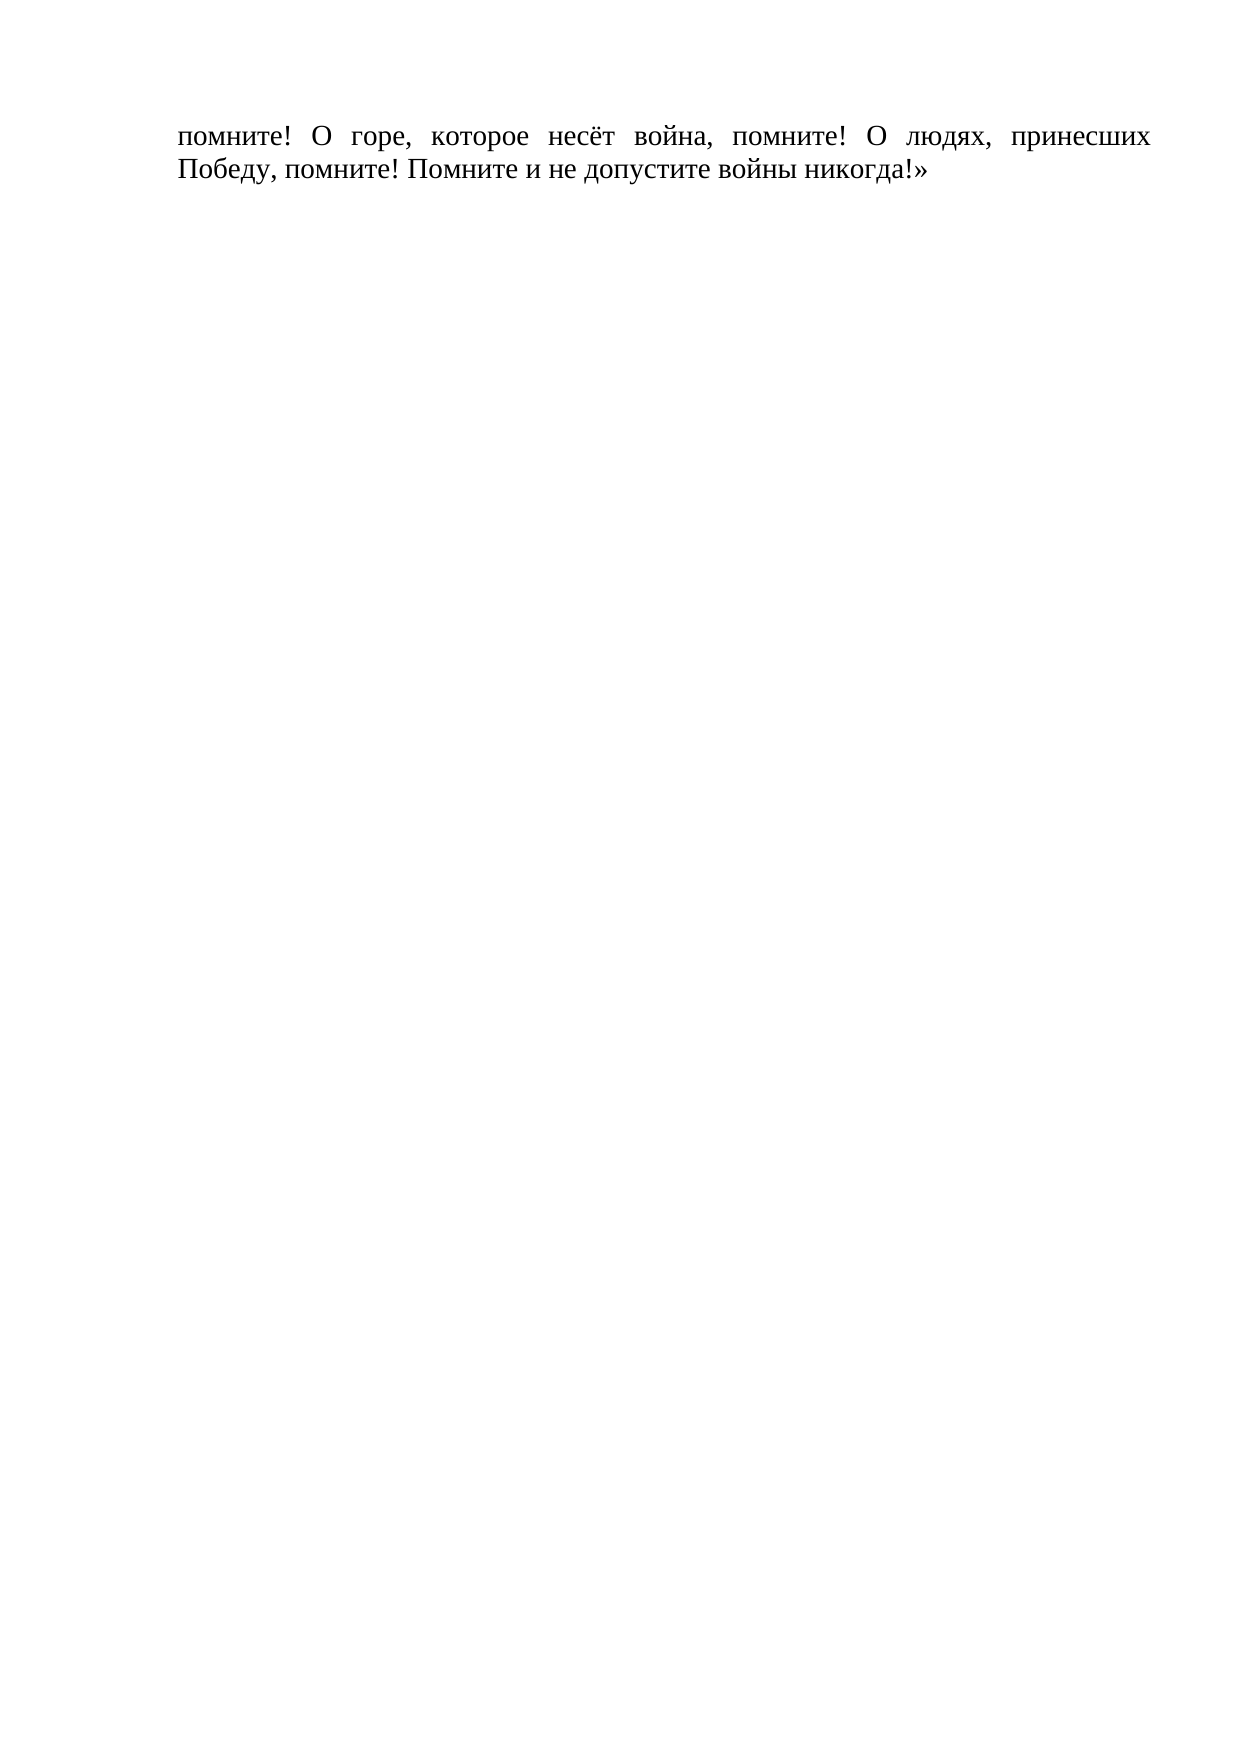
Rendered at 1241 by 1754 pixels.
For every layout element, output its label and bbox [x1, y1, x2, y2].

text [177, 118, 1152, 185]
